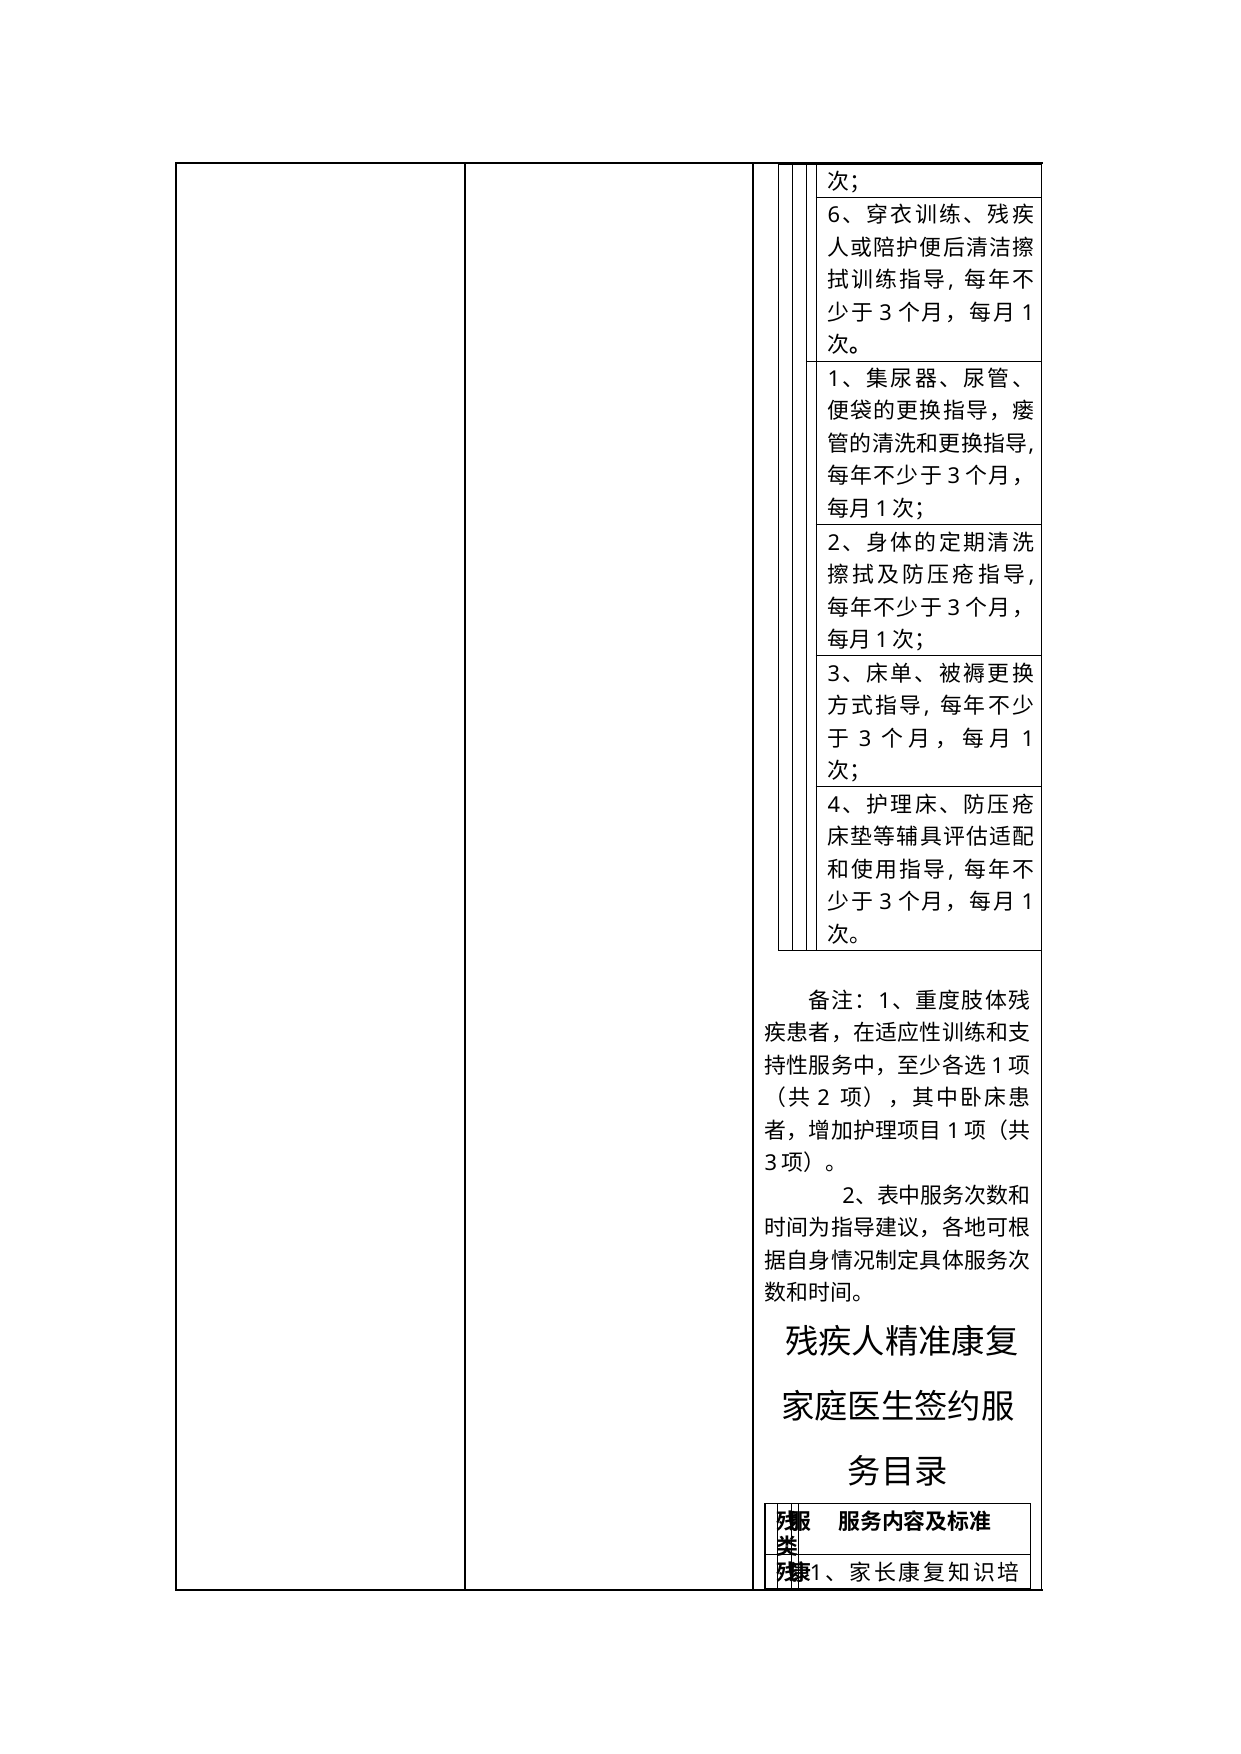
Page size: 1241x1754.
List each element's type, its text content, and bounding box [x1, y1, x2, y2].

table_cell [754, 164, 1041, 1589]
table_cell 4 [177, 164, 464, 1589]
table_cell [466, 164, 752, 1589]
